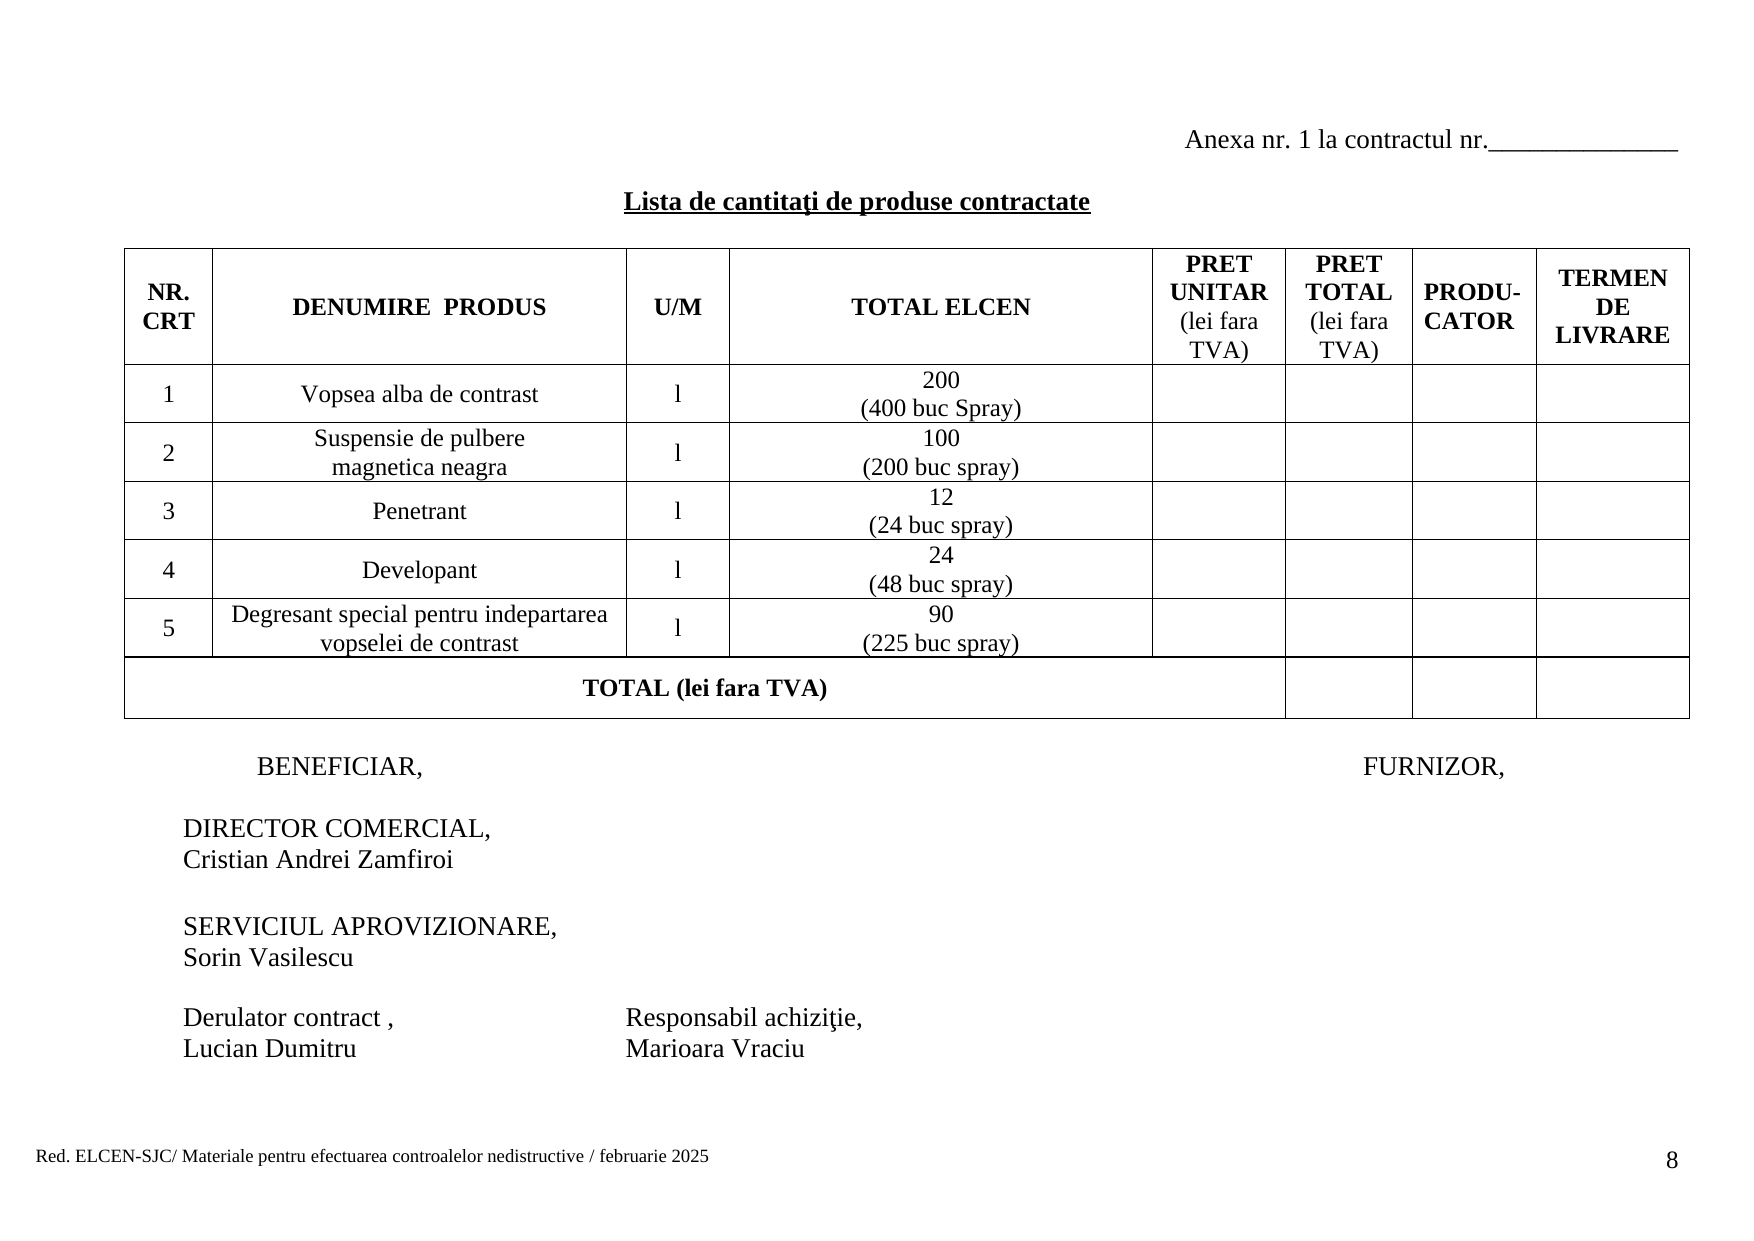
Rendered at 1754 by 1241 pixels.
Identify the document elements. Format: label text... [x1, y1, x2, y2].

table_cell 2 [125, 423, 212, 481]
table_cell 5 [125, 599, 212, 656]
table_cell [1413, 540, 1536, 598]
table_header TOTAL ELCEN [730, 249, 1152, 364]
text Lucian Dumitru Marioara Vraciu [109, 1032, 1678, 1063]
table_cell [1286, 658, 1412, 718]
table_cell Vopsea alba de contrast [213, 365, 626, 422]
table_cell TOTAL (lei fara TVA) [125, 658, 1285, 718]
table_cell [1286, 599, 1412, 656]
table_cell [1286, 482, 1412, 539]
text Anexa nr. 1 la contractul nr.______________ [35, 123, 1678, 154]
table_cell l [627, 423, 729, 481]
table_cell Penetrant [213, 482, 626, 539]
table_cell 3 [125, 482, 212, 539]
text SERVICIUL APROVIZIONARE, [109, 910, 1678, 941]
table_cell 12 (24 buc spray) [730, 482, 1152, 539]
table_cell 24 (48 buc spray) [730, 540, 1152, 598]
text BENEFICIAR, FURNIZOR, [109, 750, 1678, 781]
table_cell [1286, 365, 1412, 422]
table_cell [1537, 482, 1689, 539]
table_header DENUMIRE PRODUS [213, 249, 626, 364]
table_cell [1537, 365, 1689, 422]
table_cell [1537, 423, 1689, 481]
table_cell [1153, 482, 1285, 539]
table_cell [1153, 365, 1285, 422]
text Sorin Vasilescu [109, 941, 1678, 972]
text Lista de cantitaţi de produse contractate [35, 185, 1678, 216]
text Derulator contract , Responsabil achiziţie, [35, 1001, 1678, 1032]
table_cell 200 (400 buc Spray) [730, 365, 1152, 422]
table_cell 1 [125, 365, 212, 422]
table_header PRET TOTAL (lei fara TVA) [1286, 249, 1412, 364]
table_cell [1537, 599, 1689, 656]
table_header NR. CRT [125, 249, 212, 364]
table_header PRET UNITAR (lei fara TVA) [1153, 249, 1285, 364]
table_cell [1286, 423, 1412, 481]
table_cell 90 (225 buc spray) [730, 599, 1152, 656]
table_cell l [627, 482, 729, 539]
table_cell [1413, 482, 1536, 539]
table_cell l [627, 540, 729, 598]
text Cristian Andrei Zamfiroi [109, 843, 1678, 874]
table_header TERMEN DE LIVRARE [1537, 249, 1689, 364]
table_header PRODU-CATOR [1413, 249, 1536, 364]
table_cell Degresant special pentru indepartarea vopselei de contrast [213, 599, 626, 656]
table_cell [1153, 540, 1285, 598]
table_cell [1537, 658, 1689, 718]
table_header U/M [627, 249, 729, 364]
table_cell [1413, 423, 1536, 481]
table_cell [1413, 365, 1536, 422]
table_cell [1413, 658, 1536, 718]
table_cell 100 (200 buc spray) [730, 423, 1152, 481]
text DIRECTOR COMERCIAL, [109, 812, 1678, 843]
table_cell [1537, 540, 1689, 598]
table_cell [1153, 423, 1285, 481]
table_cell [1286, 540, 1412, 598]
table_cell Developant [213, 540, 626, 598]
table_cell Suspensie de pulbere magnetica neagra [213, 423, 626, 481]
table_cell l [627, 599, 729, 656]
table_cell [1153, 599, 1285, 656]
table_cell [1413, 599, 1536, 656]
table_cell l [627, 365, 729, 422]
table_cell 4 [125, 540, 212, 598]
